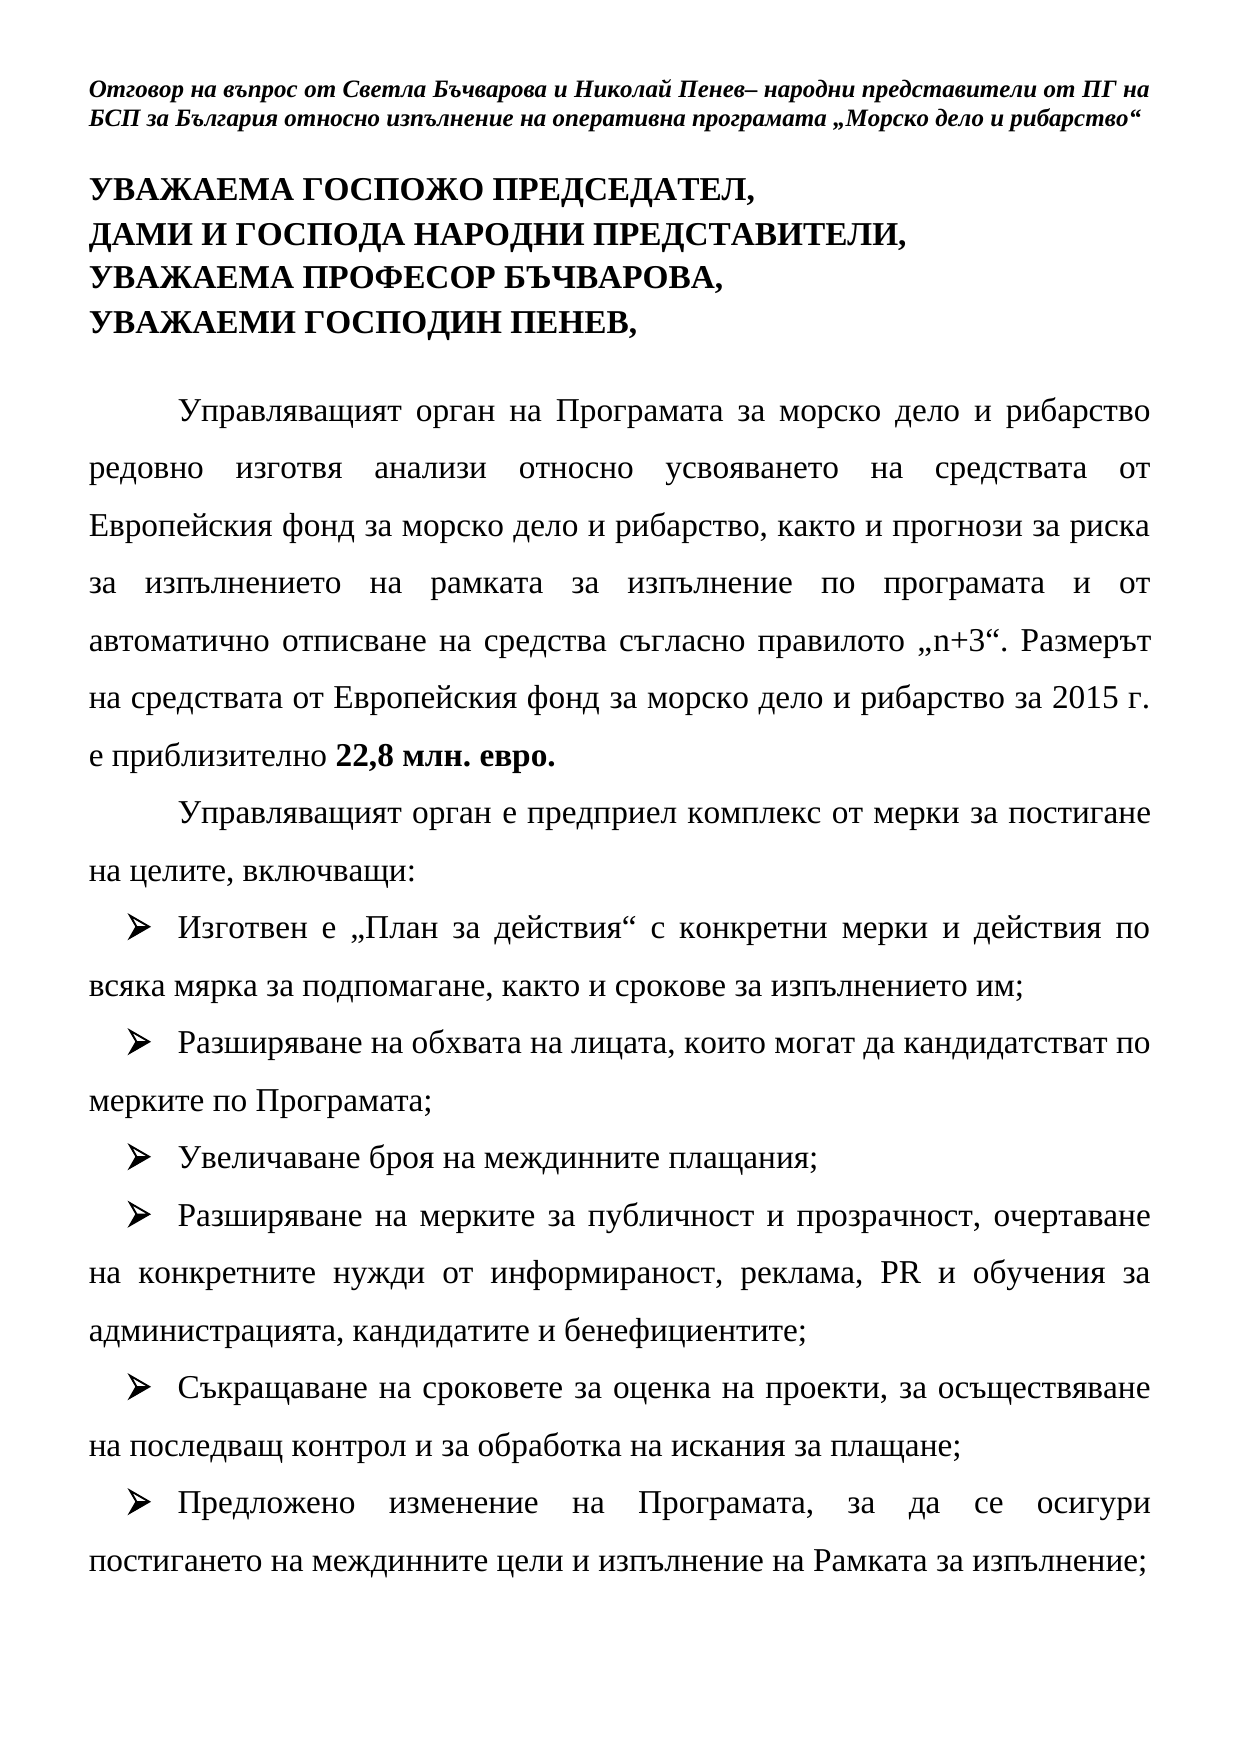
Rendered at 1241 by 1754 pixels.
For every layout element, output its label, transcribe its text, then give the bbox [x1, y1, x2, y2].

text Управляващият орган на Програмата за морско дело и рибарство редовно изготвя анализи относно усвояването на средствата от Европейския фонд за морско дело и рибарство, както и прогнози за риска за изпълнението на рамката за изпълнение по програмата и от автоматично отписване на средства съгласно правилото „n+3“. Размерът на средствата от Европейския фонд за морско дело и рибарство за 2015 г. е приблизително 22,8 млн. евро. [88, 390, 1152, 773]
list Разширяване на обхвата на лицата, които могат да кандидатстват по мерките по Програмата; [88, 1022, 1152, 1118]
text УВАЖАЕМА ПРОФЕСОР БЪЧВАРОВА, [88, 258, 1152, 296]
list Съкращаване на сроковете за оценка на проекти, за осъществяване на последващ контрол и за обработка на искания за плащане; [88, 1367, 1152, 1463]
list Изготвен е „План за действия“ с конкретни мерки и действия по всяка мярка за подпомагане, както и срокове за изпълнението им; [88, 907, 1152, 1003]
list Разширяване на мерките за публичност и прозрачност, очертаване на конкретните нужди от информираност, реклама, PR и обучения за администрацията, кандидатите и бенефициентите; [88, 1195, 1152, 1348]
text Управляващият орган е предприел комплекс от мерки за постигане на целите, включващи: [88, 792, 1152, 888]
text УВАЖАЕМА ГОСПОЖО ПРЕДСЕДАТЕЛ, [88, 170, 1152, 208]
text УВАЖАЕМИ ГОСПОДИН ПЕНЕВ, [88, 302, 1152, 340]
list Предложено изменение на Програмата, за да се осигури постигането на междинните цели и изпълнение на Рамката за изпълнение; [88, 1482, 1152, 1578]
text Отговор на въпрос от Светла Бъчварова и Николай Пенев– народни представители от ПГ на БСП за България относно изпълнение на оперативна програмата „Морско дело и рибарство“ [88, 74, 1152, 131]
text ДАМИ И ГОСПОДА НАРОДНИ ПРЕДСТАВИТЕЛИ, [88, 214, 1152, 252]
list Увеличаване броя на междинните плащания; [88, 1137, 1152, 1176]
